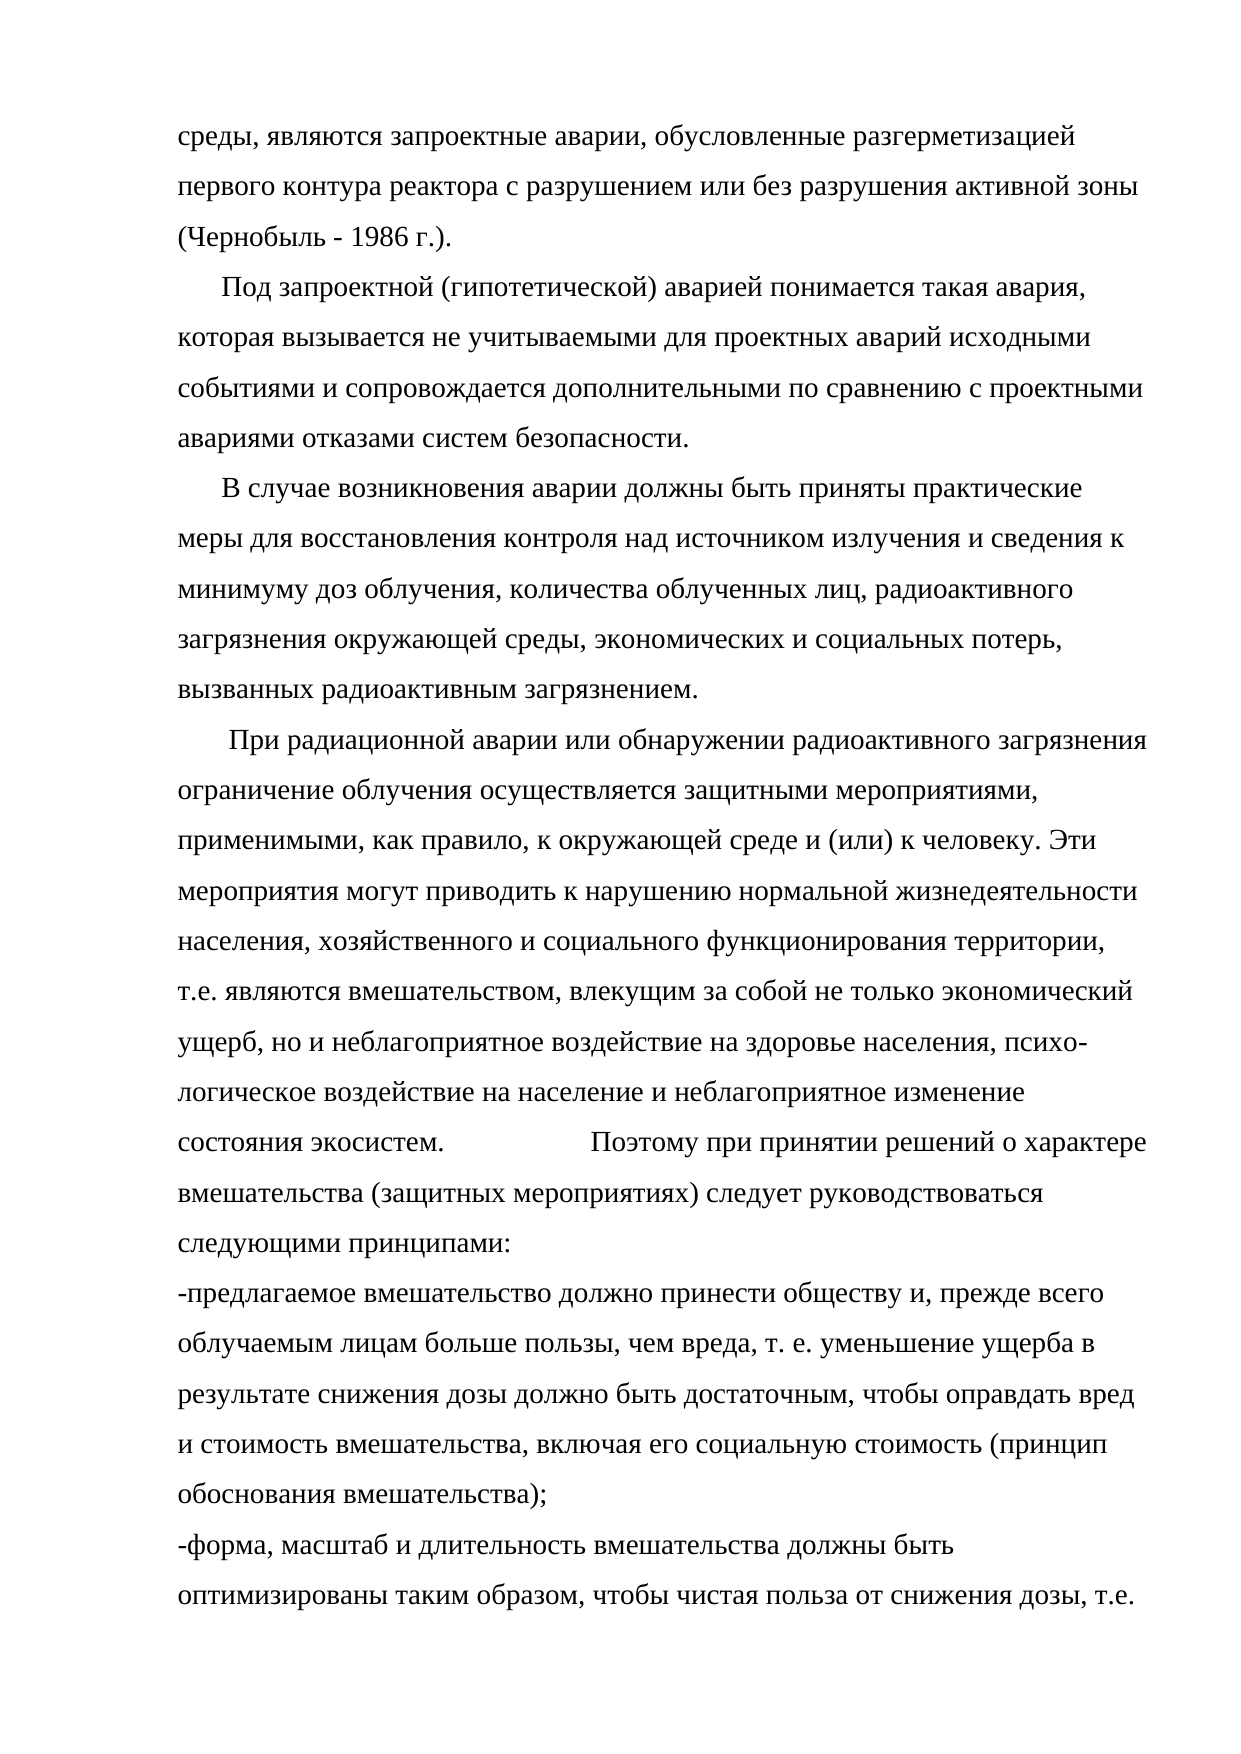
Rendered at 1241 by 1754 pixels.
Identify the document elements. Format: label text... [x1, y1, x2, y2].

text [177, 118, 1152, 252]
text В случае возникновения аварии должны быть приняты практические меры для восстановления контроля над источником излучения и сведения к минимуму доз облучения, количества облученных лиц, радиоактивного загрязнения окружающей среды, экономических и социальных потерь, вызванных радиоактивным загрязнением. [177, 470, 1152, 705]
text При радиационной аварии или обнаружении радиоактивного загрязнения ограничение облучения осуществляется защитными мероприятиями, применимыми, как правило, к окружающей среде и (или) к человеку. Эти мероприятия могут приводить к нарушению нормальной жизнедеятельности населения, хозяйственного и социального функционирования территории, т.е. являются вмешательством, влекущим за собой не только экономический ущерб, но и неблагоприятное воздействие на здоровье населения, психологическое воздействие на население и неблагоприятное изменение состояния экосистем. Поэтому при принятии решений о характере вмешательства (защитных мероприятиях) следует руководствоваться следующими принципами: [177, 722, 1152, 1258]
text -предлагаемое вмешательство должно принести обществу и, прежде всего облучаемым лицам больше пользы, чем вреда, т. е. уменьшение ущерба в результате снижения дозы должно быть достаточным, чтобы оправдать вред и стоимость вмешательства, включая его социальную стоимость (принцип обоснования вмешательства); [177, 1275, 1152, 1510]
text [177, 1527, 1152, 1611]
text Под запроектной (гипотетической) аварией понимается такая авария, которая вызывается не учитываемыми для проектных аварий исходными событиями и сопровождается дополнительными по сравнению с проектными авариями отказами систем безопасности. [177, 269, 1152, 453]
